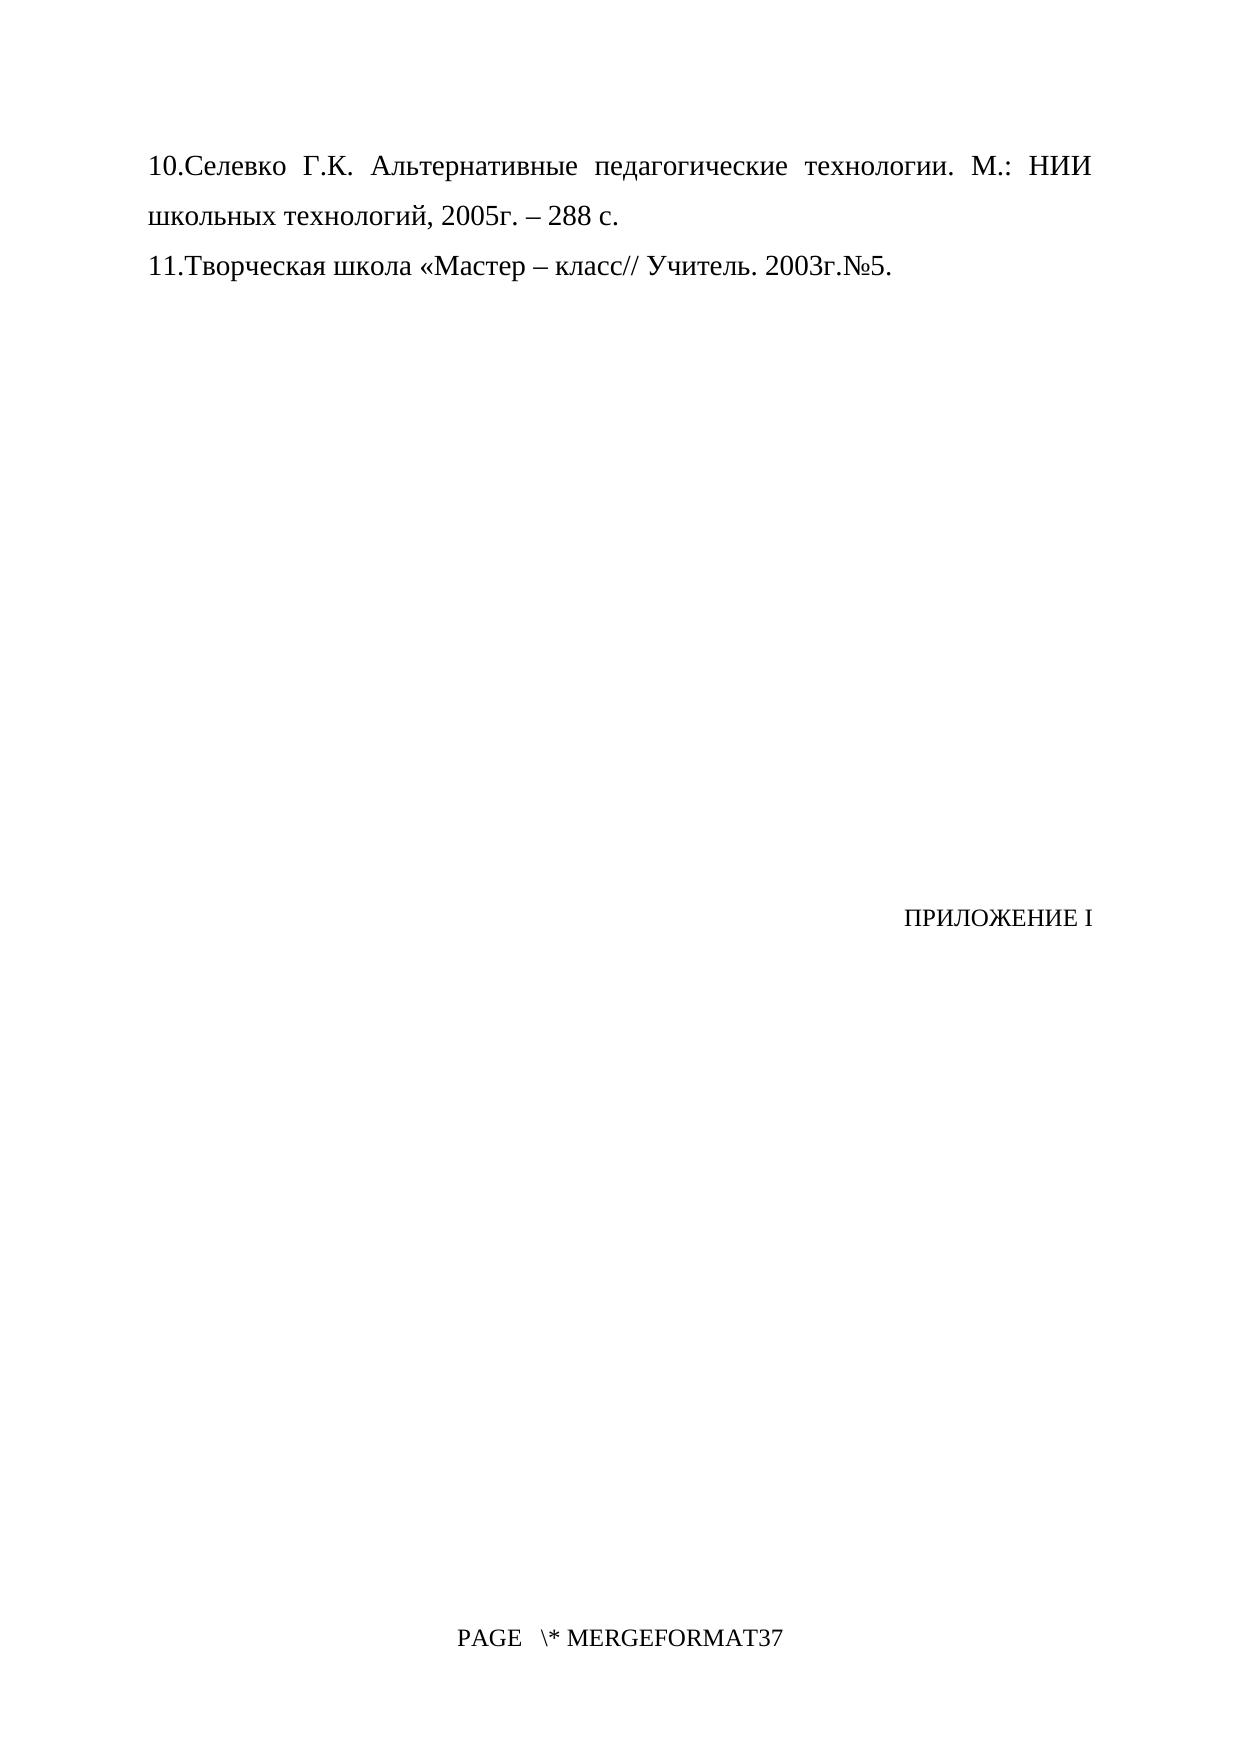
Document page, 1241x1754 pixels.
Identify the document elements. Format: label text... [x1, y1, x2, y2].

text 10.Селевко Г.К. Альтернативные педагогические технологии. М.: НИИ школьных технологий, 2005г. – 288 с. [148, 148, 1092, 232]
text ПРИЛОЖЕНИЕ I [148, 903, 1092, 932]
text 11.Творческая школа «Мастер – класс// Учитель. 2003г.№5. [148, 248, 1092, 282]
